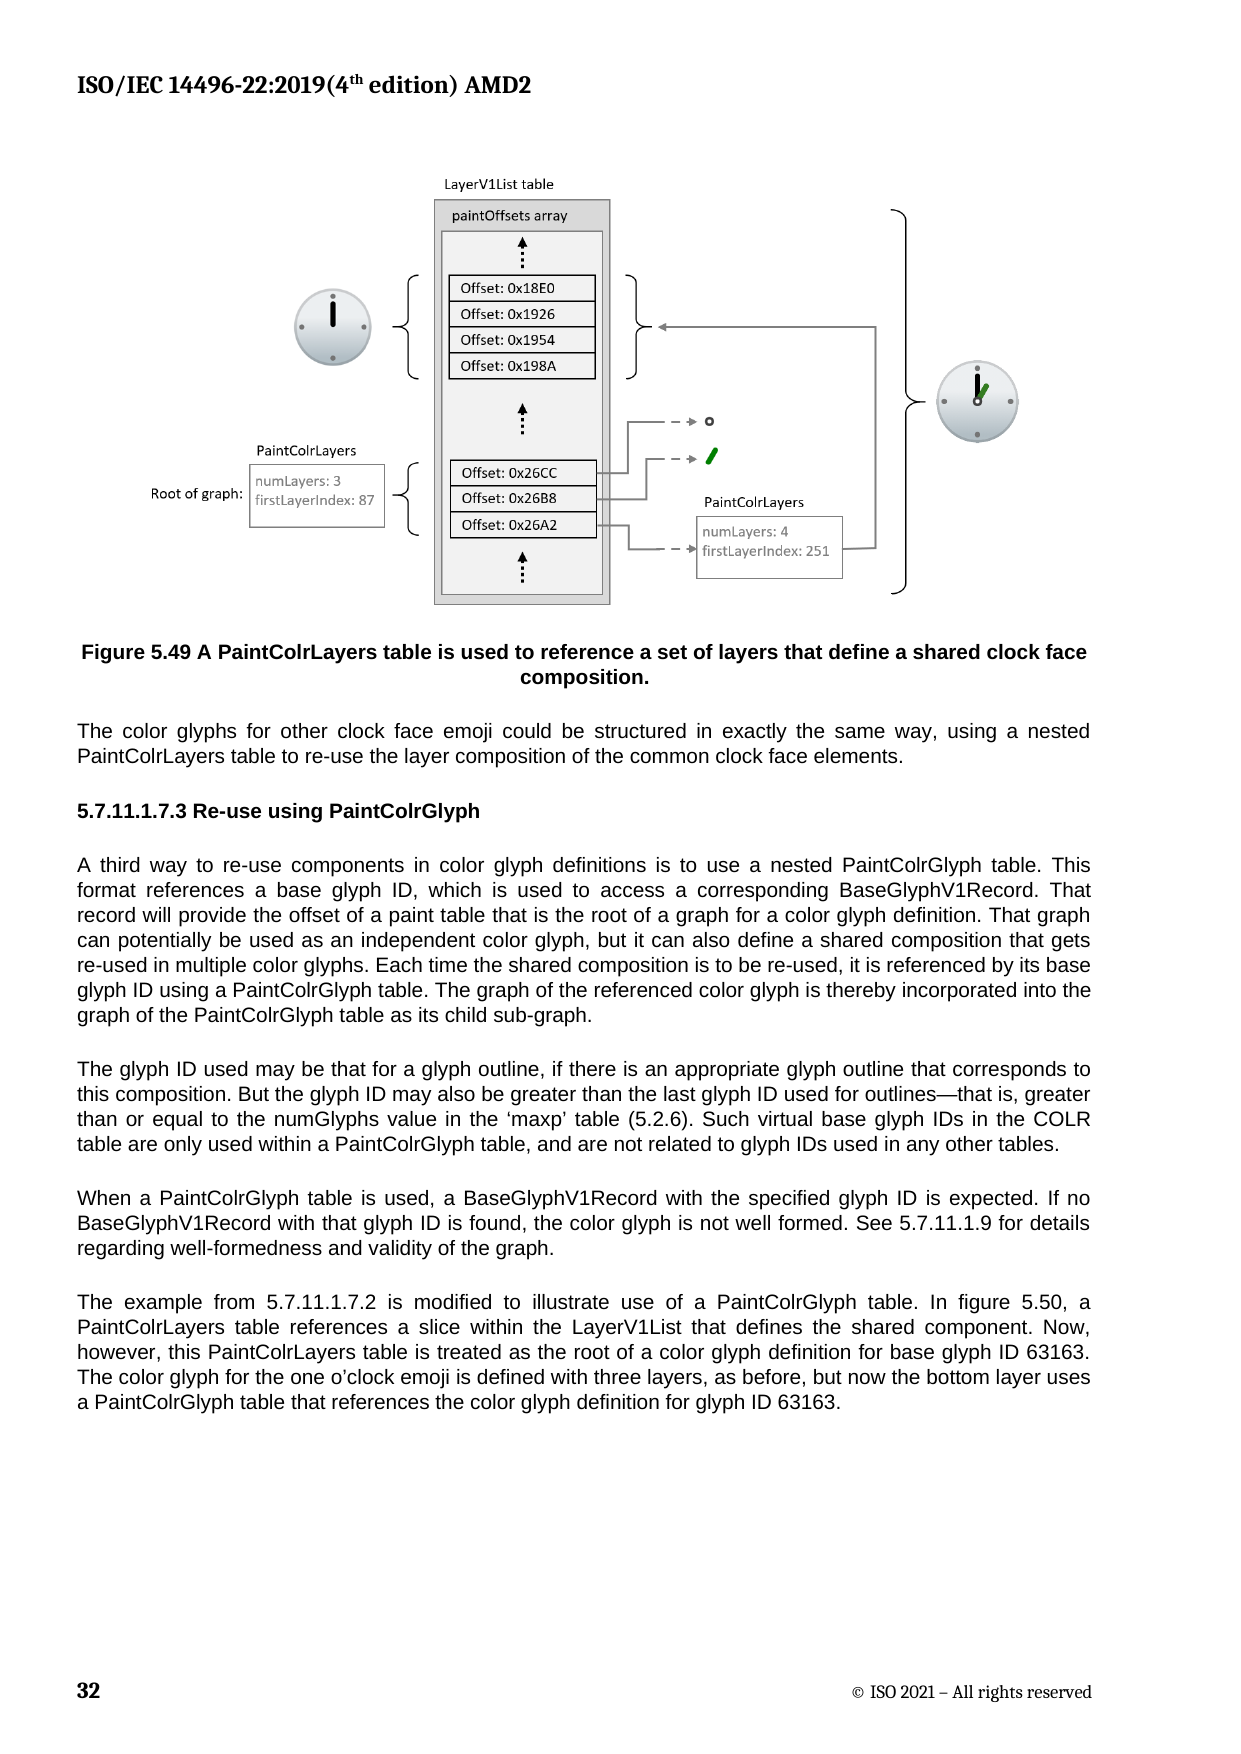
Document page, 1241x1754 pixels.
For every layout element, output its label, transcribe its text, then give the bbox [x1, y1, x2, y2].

text A third way to re-use components in color glyph definitions is to use a nested PaintColrGlyph table. This format references a base glyph ID, which is used to access a corresponding BaseGlyphV1Record. That record will provide the offset of a paint table that is the root of a graph for a color glyph definition. That graph can potentially be used as an independent color glyph, but it can also define a shared composition that gets re-used in multiple color glyphs. Each time the shared composition is to be re-used, it is referenced by its base glyph ID using a PaintColrGlyph table. The graph of the referenced color glyph is thereby incorporated into the graph of the PaintColrGlyph table as its child sub-graph. [77, 852, 1092, 1027]
picture [147, 173, 1023, 610]
text 5.7.11.1.7.3 Re-use using PaintColrGlyph [77, 797, 1092, 822]
text The color glyphs for other clock face emoji could be structured in exactly the same way, using a nested PaintColrLayers table to re-use the layer composition of the common clock face elements. [77, 718, 1092, 768]
text Figure 5.49 A PaintColrLayers table is used to reference a set of layers that define a shared clock face composition. [77, 639, 1092, 689]
text The example from 5.7.11.1.7.2 is modified to illustrate use of a PaintColrGlyph table. In figure 5.50, a PaintColrLayers table references a slice within the LayerV1List that defines the shared component. Now, however, this PaintColrLayers table is treated as the root of a color glyph definition for base glyph ID 63163. The color glyph for the one o’clock emoji is defined with three layers, as before, but now the bottom layer uses a PaintColrGlyph table that references the color glyph definition for glyph ID 63163. [77, 1289, 1092, 1414]
text The glyph ID used may be that for a glyph outline, if there is an appropriate glyph outline that corresponds to this composition. But the glyph ID may also be greater than the last glyph ID used for outlines—that is, greater than or equal to the numGlyphs value in the ‘maxp’ table (5.2.6). Such virtual base glyph IDs in the COLR table are only used within a PaintColrGlyph table, and are not related to glyph IDs used in any other tables. [77, 1056, 1092, 1156]
text When a PaintColrGlyph table is used, a BaseGlyphV1Record with the specified glyph ID is expected. If no BaseGlyphV1Record with that glyph ID is found, the color glyph is not well formed. See 5.7.11.1.9 for details regarding well-formedness and validity of the graph. [77, 1185, 1092, 1260]
